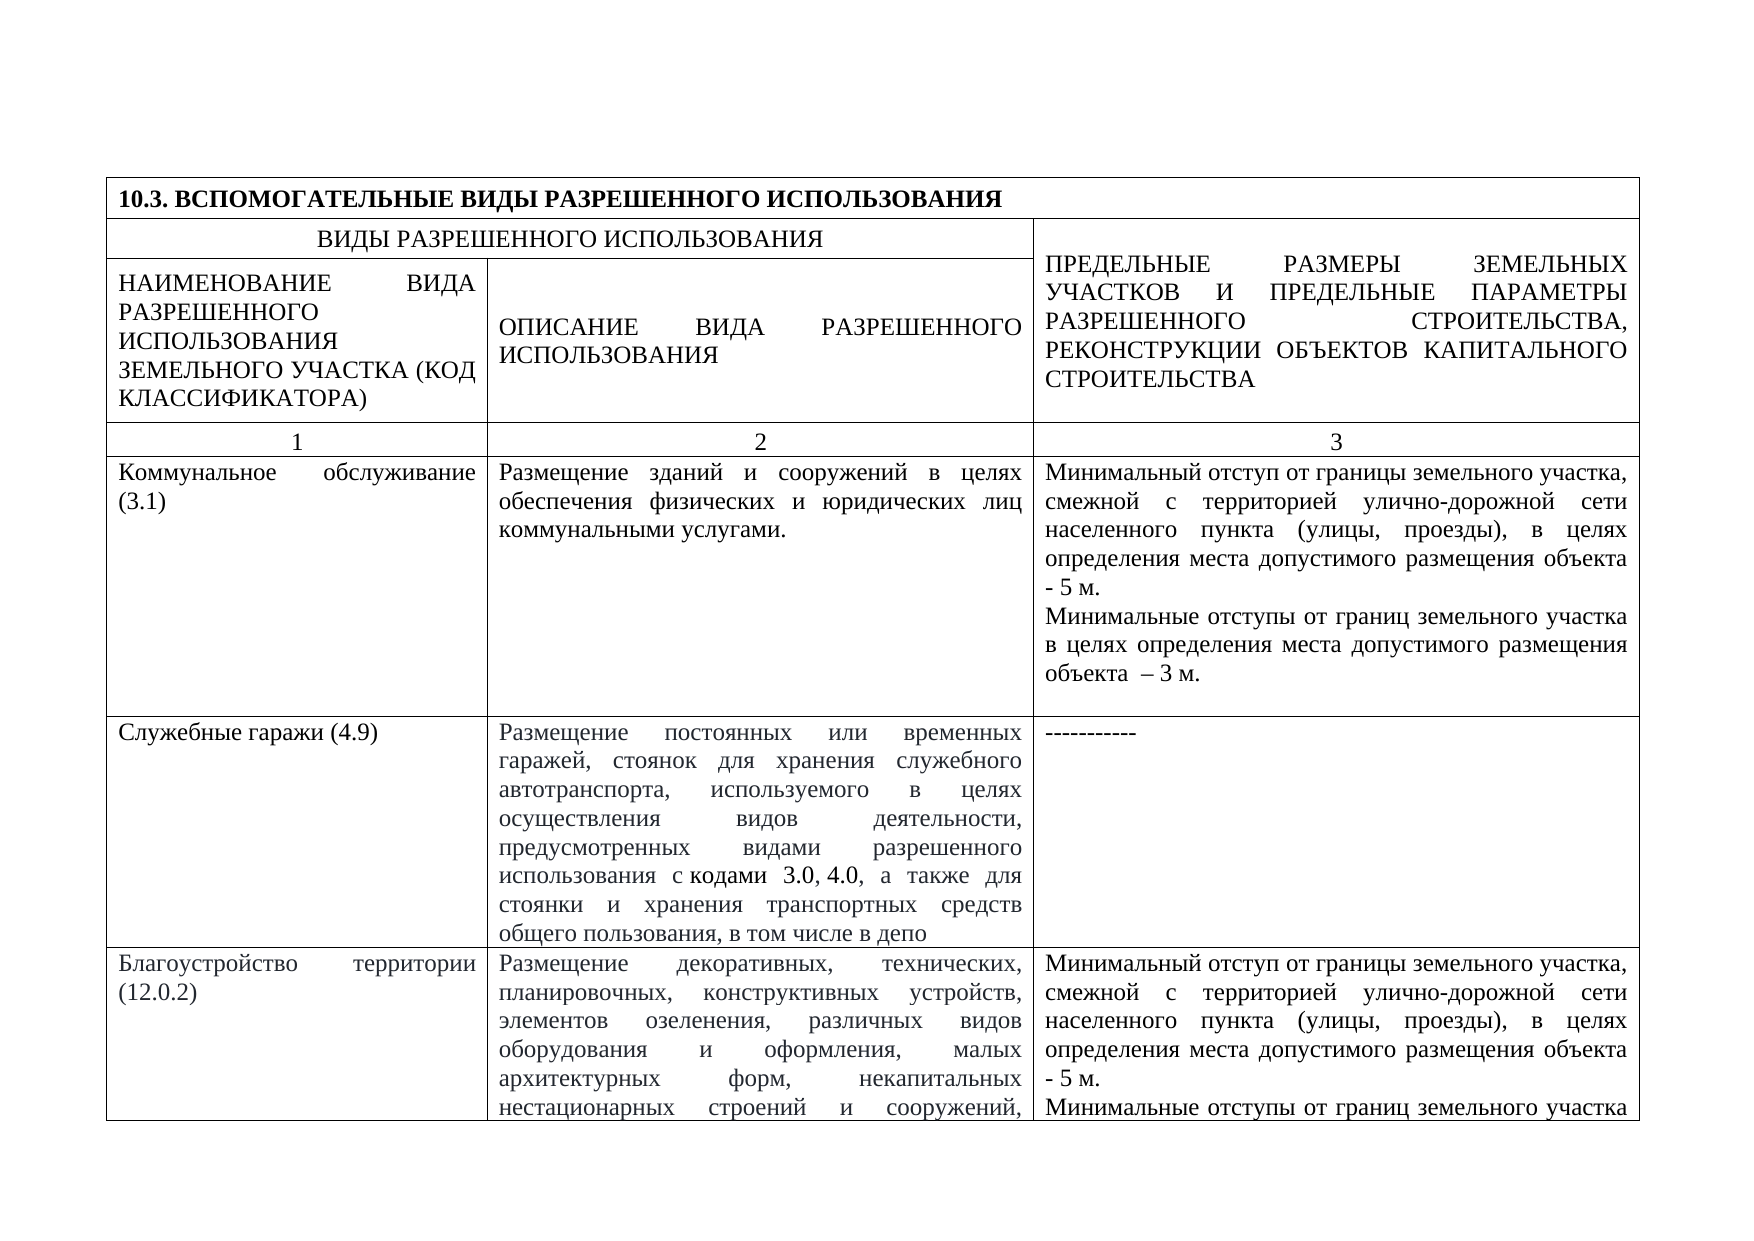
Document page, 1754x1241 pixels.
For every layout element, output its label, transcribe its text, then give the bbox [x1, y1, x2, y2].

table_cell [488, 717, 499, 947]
table_cell 1 [107, 423, 487, 456]
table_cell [1034, 948, 1639, 1120]
table_cell 3 [1034, 423, 1639, 456]
table_cell 2 [488, 423, 1033, 456]
table_cell ОПИСАНИЕ ВИДА РАЗРЕШЕННОГО ИСПОЛЬЗОВАНИЯ [488, 259, 1033, 422]
table_header 10.3. ВСПОМОГАТЕЛЬНЫЕ ВИДЫ РАЗРЕШЕННОГО ИСПОЛЬЗОВАНИЯ [107, 178, 1639, 218]
table_cell ВИДЫ РАЗРЕШЕННОГО ИСПОЛЬЗОВАНИЯ [107, 219, 1033, 258]
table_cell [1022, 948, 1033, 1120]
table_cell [107, 948, 487, 1120]
table_cell Служебные гаражи (4.9) [107, 717, 487, 947]
table_cell Размещение зданий и сооружений в целях обеспечения физических и юридических лиц коммунальными услугами. [488, 457, 1033, 716]
table_cell ПРЕДЕЛЬНЫЕ РАЗМЕРЫ ЗЕМЕЛЬНЫХ УЧАСТКОВ И ПРЕДЕЛЬНЫЕ ПАРАМЕТРЫ РАЗРЕШЕННОГО СТРОИТЕЛЬСТВА, РЕКОНСТРУКЦИИ ОБЪЕКТОВ КАПИТАЛЬНОГО СТРОИТЕЛЬСТВА [1034, 219, 1639, 422]
table_cell НАИМЕНОВАНИЕ ВИДА РАЗРЕШЕННОГО ИСПОЛЬЗОВАНИЯ ЗЕМЕЛЬНОГО УЧАСТКА (КОД КЛАССИФИКАТОРА) [107, 259, 487, 422]
table_cell Коммунальное обслуживание (3.1) [107, 457, 487, 716]
table_cell Размещение постоянных или временных гаражей, стоянок для хранения служебного автотранспорта, используемого в целях осуществления видов деятельности, предусмотренных видами разрешенного использования с кодами 3.0, 4.0, а также для стоянки и хранения транспортных средств общего пользования, в том числе в депо [927, 717, 1033, 947]
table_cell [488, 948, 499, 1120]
table_cell ----------- [1034, 717, 1639, 947]
